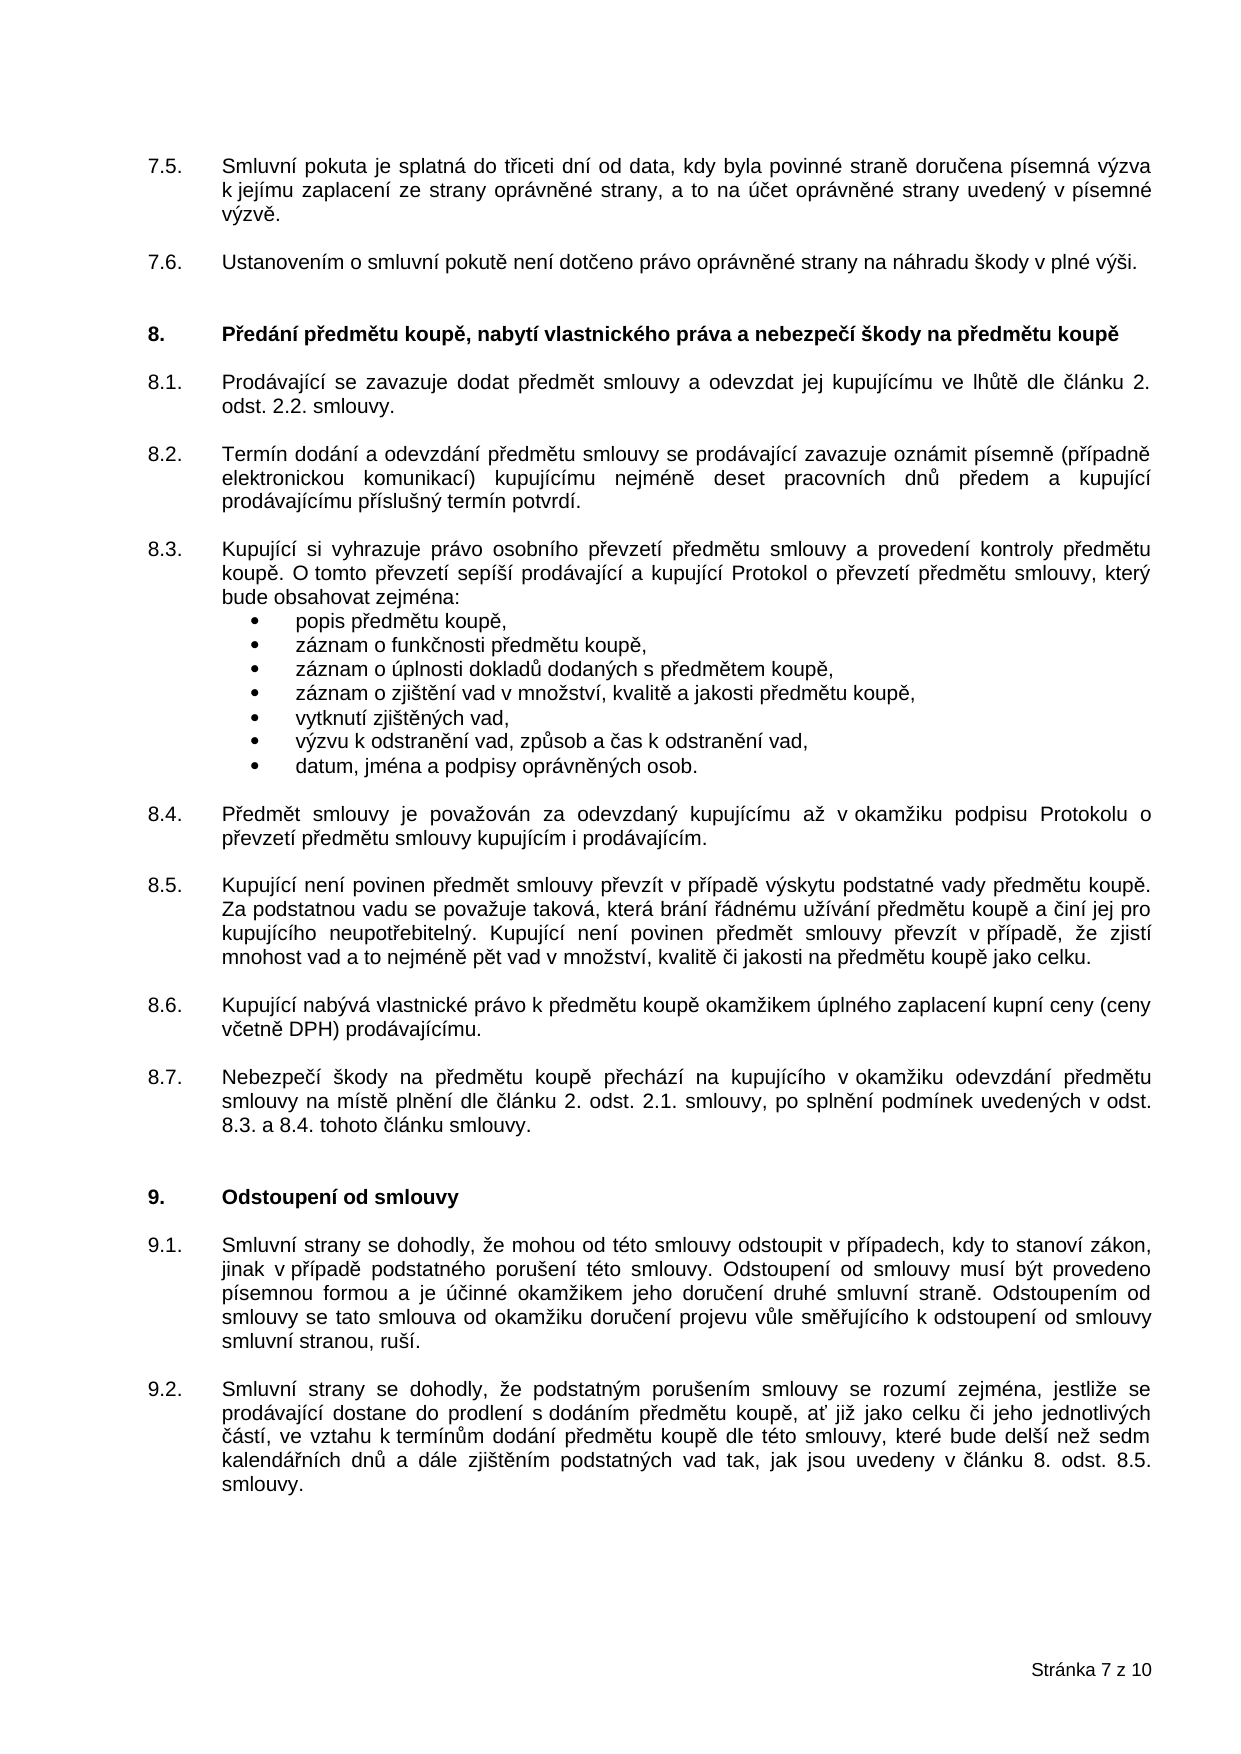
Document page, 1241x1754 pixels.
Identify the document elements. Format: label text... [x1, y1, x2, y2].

list Kupující nabývá vlastnické právo k předmětu koupě okamžikem úplného zaplacení kupní ceny (ceny včetně DPH) prodávajícímu. [148, 993, 1152, 1041]
list Kupující si vyhrazuje právo osobního převzetí předmětu smlouvy a provedení kontroly předmětu koupě. O tomto převzetí sepíší prodávající a kupující Protokol o převzetí předmětu smlouvy, který bude obsahovat zejména: [148, 537, 1152, 609]
list vytknutí zjištěných vad, [251, 705, 1152, 729]
list Nebezpečí škody na předmětu koupě přechází na kupujícího v okamžiku odevzdání předmětu smlouvy na místě plnění dle článku 2. odst. 2.1. smlouvy, po splnění podmínek uvedených v odst. 8.3. a 8.4. tohoto článku smlouvy. [148, 1065, 1152, 1137]
list Prodávající se zavazuje dodat předmět smlouvy a odevzdat jej kupujícímu ve lhůtě dle článku 2. odst. 2.2. smlouvy. [148, 369, 1152, 417]
list Kupující není povinen předmět smlouvy převzít v případě výskytu podstatné vady předmětu koupě. Za podstatnou vadu se považuje taková, která brání řádnému užívání předmětu koupě a činí jej pro kupujícího neupotřebitelný. Kupující není povinen předmět smlouvy převzít v případě, že zjistí mnohost vad a to nejméně pět vad v množství, kvalitě či jakosti na předmětu koupě jako celku. [148, 873, 1152, 969]
list Smluvní strany se dohodly, že podstatným porušením smlouvy se rozumí zejména, jestliže se prodávající dostane do prodlení s dodáním předmětu koupě, ať již jako celku či jeho jednotlivých částí, ve vztahu k termínům dodání předmětu koupě dle této smlouvy, které bude delší než sedm kalendářních dnů a dále zjištěním podstatných vad tak, jak jsou uvedeny v článku 8. odst. 8.5. smlouvy. [148, 1376, 1152, 1496]
list výzvu k odstranění vad, způsob a čas k odstranění vad, [251, 729, 1152, 753]
list Ustanovením o smluvní pokutě není dotčeno právo oprávněné strany na náhradu škody v plné výši. [148, 250, 1152, 274]
list Předmět smlouvy je považován za odevzdaný kupujícímu až v okamžiku podpisu Protokolu o převzetí předmětu smlouvy kupujícím i prodávajícím. [148, 801, 1152, 849]
list popis předmětu koupě, [251, 609, 1152, 633]
list záznam o úplnosti dokladů dodaných s předmětem koupě, [251, 657, 1152, 681]
list Předání předmětu koupě, nabytí vlastnického práva a nebezpečí škody na předmětu koupě [148, 322, 1122, 346]
list záznam o zjištění vad v množství, kvalitě a jakosti předmětu koupě, [251, 681, 1152, 705]
list záznam o funkčnosti předmětu koupě, [251, 633, 1152, 657]
subtitle Smluvní strany se dohodly, že mohou od této smlouvy odstoupit v případech, kdy to stanoví zákon, jinak v případě podstatného porušení této smlouvy. Odstoupení od smlouvy musí být provedeno písemnou formou a je účinné okamžikem jeho doručení druhé smluvní straně. Odstoupením od smlouvy se tato smlouva od okamžiku doručení projevu vůle směřujícího k odstoupení od smlouvy smluvní stranou, ruší. [148, 1233, 1152, 1352]
list Odstoupení od smlouvy [148, 1185, 1122, 1209]
list Termín dodání a odevzdání předmětu smlouvy se prodávající zavazuje oznámit písemně (případně elektronickou komunikací) kupujícímu nejméně deset pracovních dnů předem a kupující prodávajícímu příslušný termín potvrdí. [148, 441, 1152, 513]
list Smluvní pokuta je splatná do třiceti dní od data, kdy byla povinné straně doručena písemná výzva k jejímu zaplacení ze strany oprávněné strany, a to na účet oprávněné strany uvedený v písemné výzvě. [148, 154, 1152, 226]
list datum, jména a podpisy oprávněných osob. [251, 753, 1152, 777]
